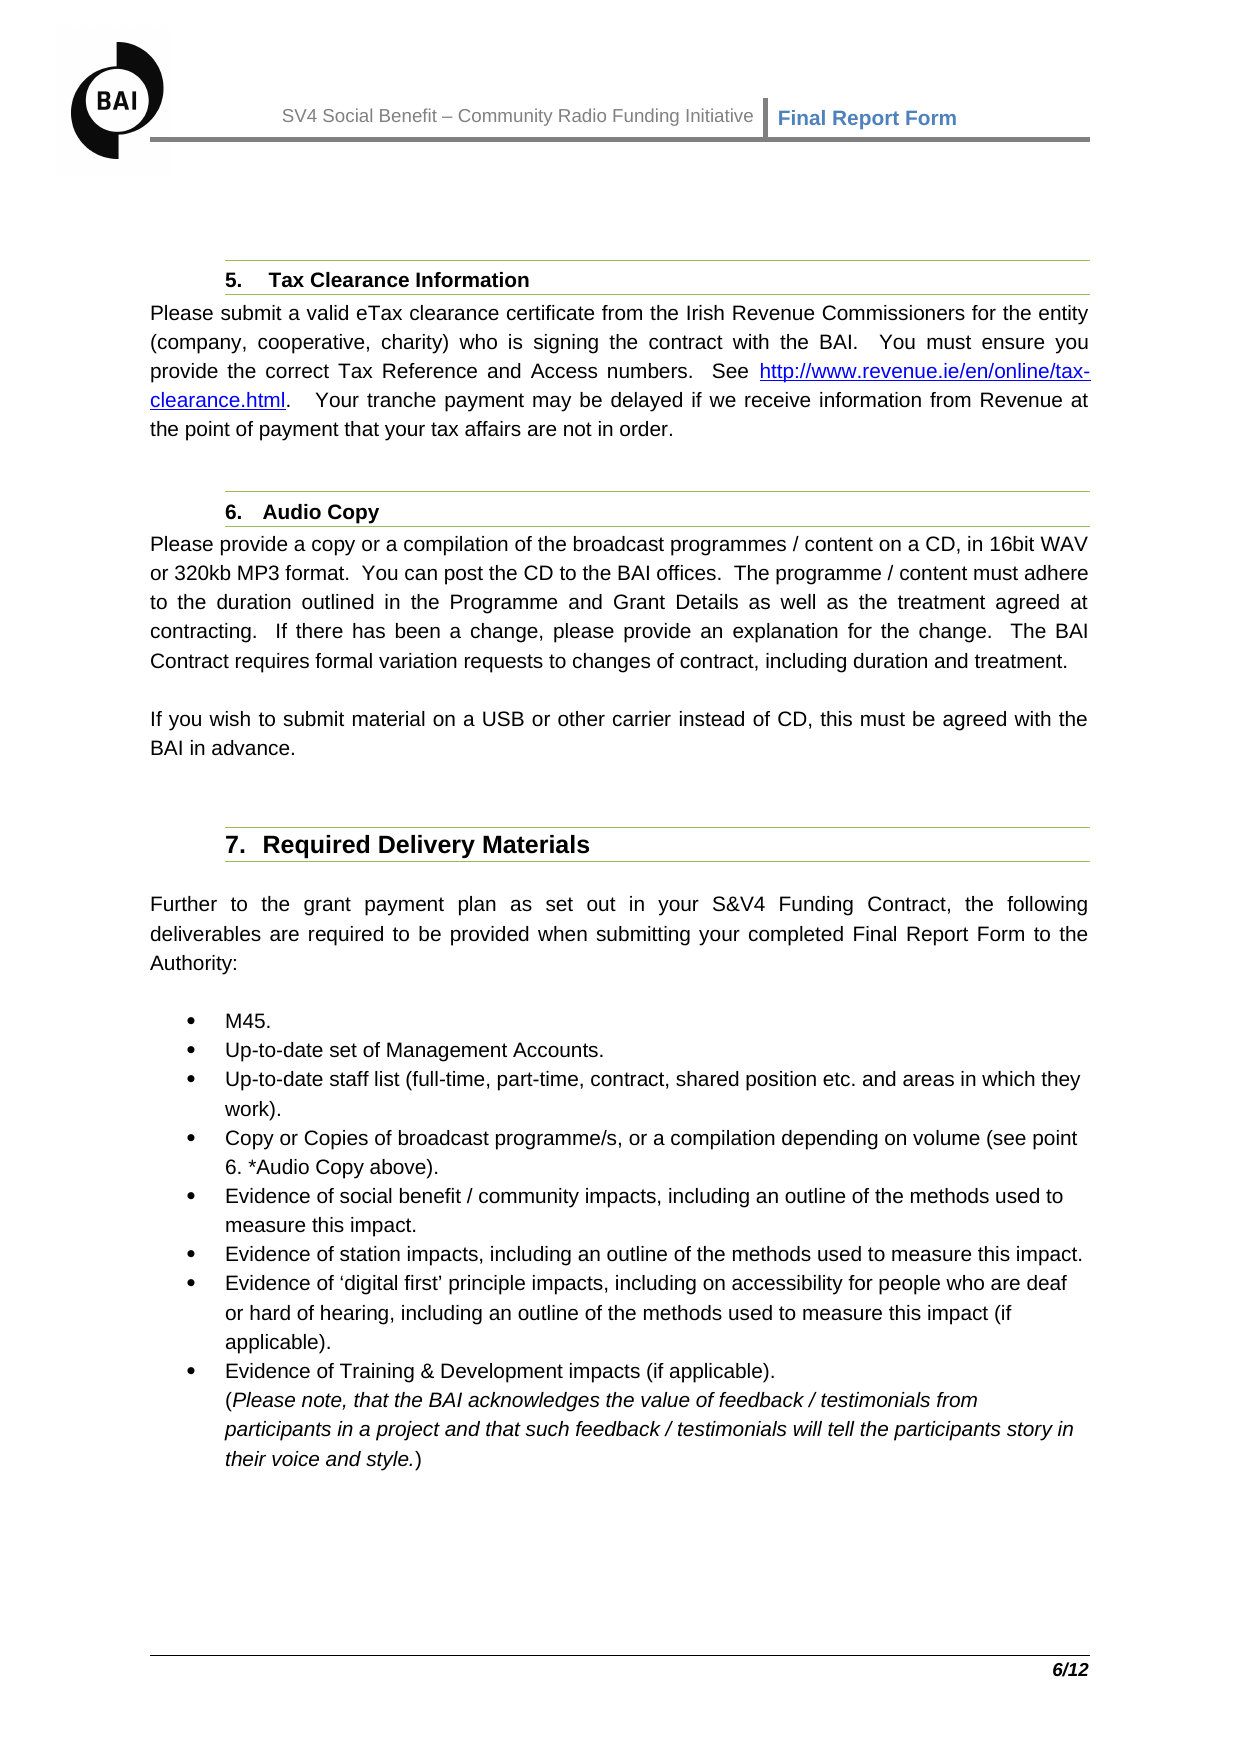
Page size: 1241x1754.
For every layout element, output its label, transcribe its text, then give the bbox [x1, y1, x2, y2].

text Please submit a valid eTax clearance certificate from the Irish Revenue Commissioners for the entity (company, cooperative, charity) who is signing the contract with the BAI. You must ensure you provide the correct Tax Reference and Access numbers. See http://www.revenue.ie/en/online/tax-clearance.html. Your tranche payment may be delayed if we receive information from Revenue at the point of payment that your tax affairs are not in order. [150, 295, 1090, 441]
picture [56, 26, 171, 174]
text If you wish to submit material on a USB or other carrier instead of CD, this must be agreed with the BAI in advance. [150, 702, 1090, 760]
list Up-to-date set of Management Accounts. [187, 1033, 1090, 1062]
text Further to the grant payment plan as set out in your S&V4 Funding Contract, the following deliverables are required to be provided when submitting your completed Final Report Form to the Authority: [150, 887, 1090, 974]
list Up-to-date staff list (full-time, part-time, contract, shared position etc. and areas in which they work). [187, 1062, 1090, 1120]
list Evidence of station impacts, including an outline of the methods used to measure this impact. [187, 1237, 1090, 1266]
list Copy or Copies of broadcast programme/s, or a compilation depending on volume (see point 6. *Audio Copy above). [187, 1120, 1090, 1179]
text (Please note, that the BAI acknowledges the value of feedback / testimonials from participants in a project and that such feedback / testimonials will tell the participants story in their voice and style.) [225, 1383, 1090, 1470]
list M45. [187, 1004, 1090, 1033]
list Evidence of social benefit / community impacts, including an outline of the methods used to measure this impact. [187, 1179, 1090, 1237]
list Evidence of Training & Development impacts (if applicable). [187, 1354, 1090, 1383]
subtitle Audio Copy [225, 492, 1090, 526]
list Evidence of ‘digital first’ principle impacts, including on accessibility for people who are deaf or hard of hearing, including an outline of the methods used to measure this impact (if applicable). [187, 1266, 1090, 1354]
subtitle Tax Clearance Information [225, 261, 1090, 294]
subtitle Required Delivery Materials [225, 828, 1090, 861]
text Please provide a copy or a compilation of the broadcast programmes / content on a CD, in 16bit WAV or 320kb MP3 format. You can post the CD to the BAI offices. The programme / content must adhere to the duration outlined in the Programme and Grant Details as well as the treatment agreed at contracting. If there has been a change, please provide an explanation for the change. The BAI Contract requires formal variation requests to changes of contract, including duration and treatment. [150, 527, 1090, 672]
